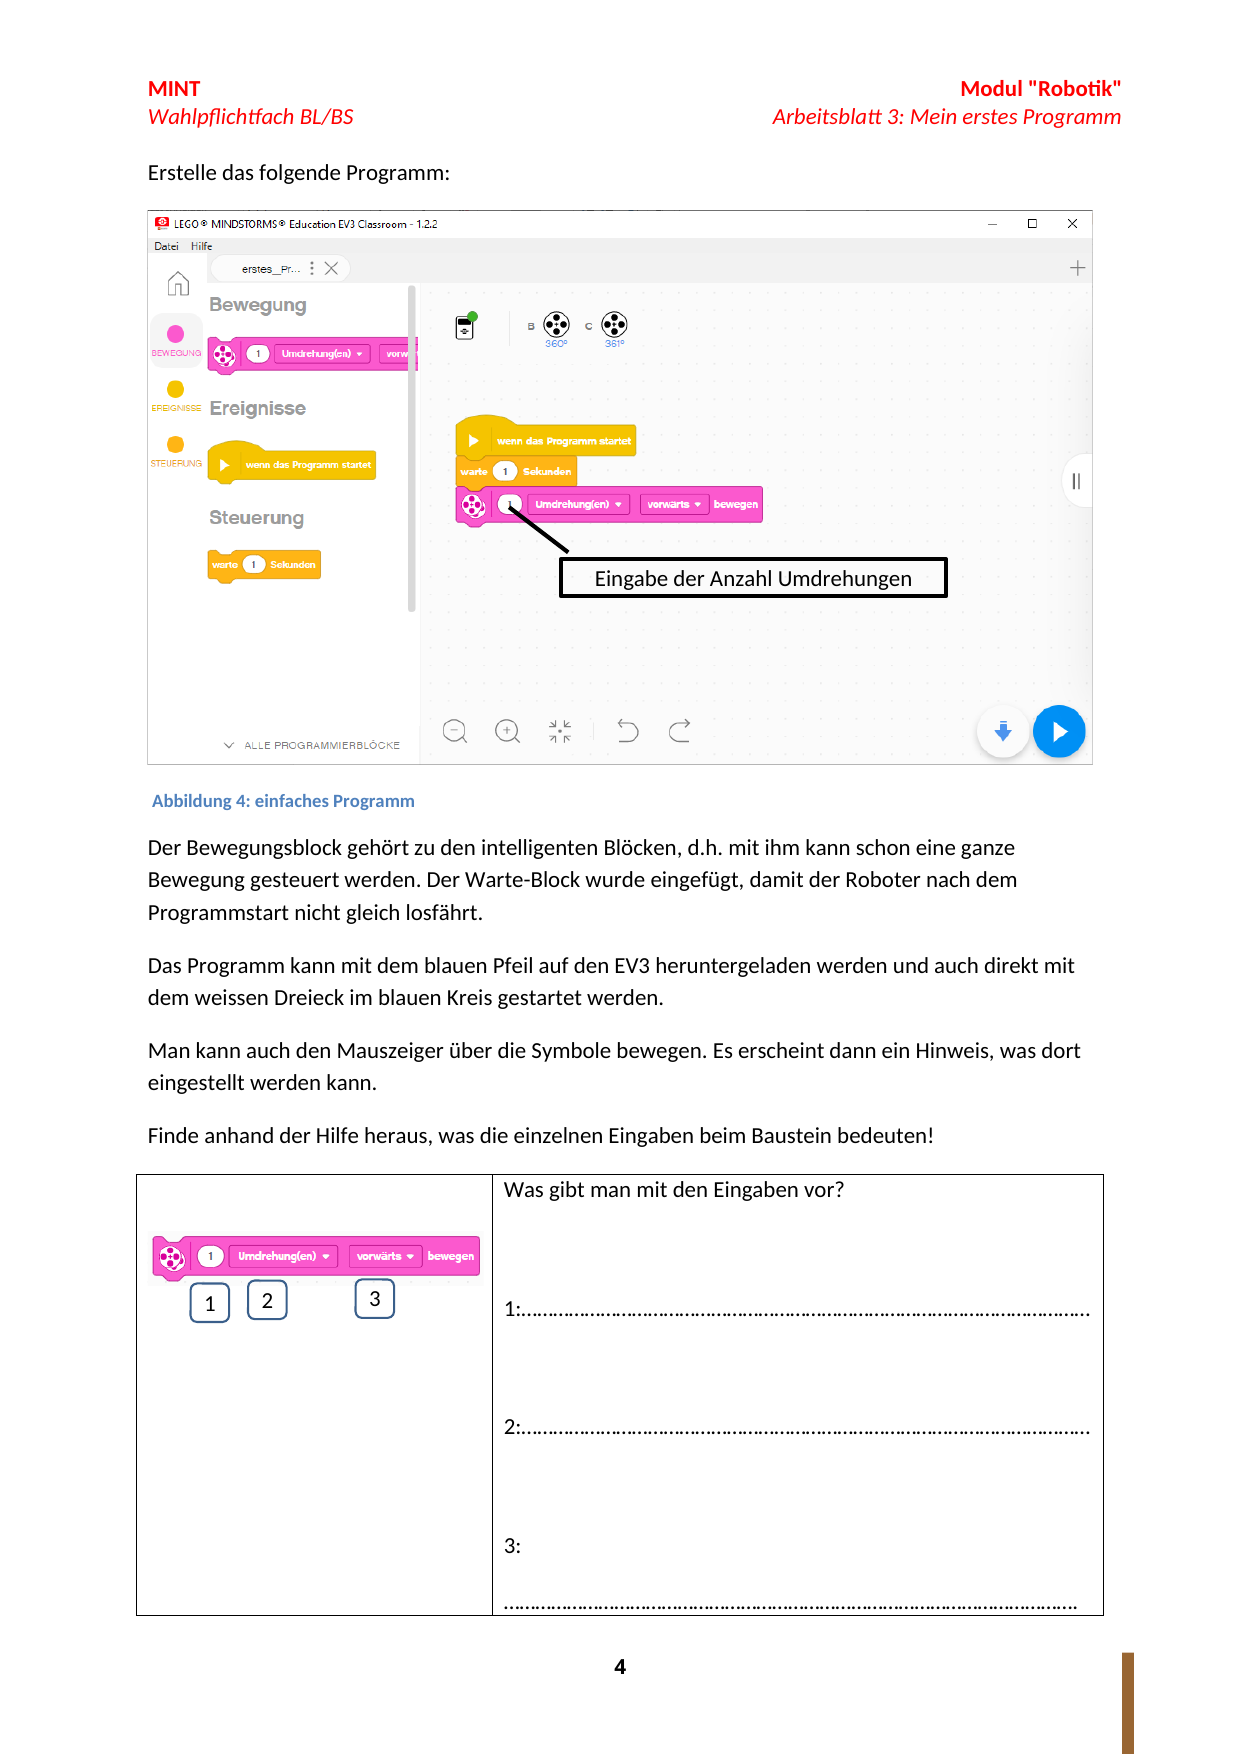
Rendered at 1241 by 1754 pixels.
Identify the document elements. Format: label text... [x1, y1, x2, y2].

text Der Bewegungsblock gehört zu den intelligenten Blöcken, d.h. mit ihm kann schon eine ganze Bewegung gesteuert werden. Der Warte-Block wurde eingefügt, damit der Roboter nach dem Programmstart nicht gleich losfährt. [148, 833, 1093, 926]
text Abbildung 4: einfaches Programm [148, 790, 1093, 813]
text Finde anhand der Hilfe heraus, was die einzelnen Eingaben beim Baustein bedeuten! [148, 1121, 1093, 1149]
table_header [137, 1175, 492, 1615]
text Erstelle das folgende Programm: [148, 158, 1093, 186]
text Das Programm kann mit dem blauen Pfeil auf den EV3 heruntergeladen werden und auch direkt mit dem weissen Dreieck im blauen Kreis gestartet werden. [148, 951, 1093, 1011]
picture [147, 210, 1093, 765]
table_header Was gibt man mit den Eingaben vor? 1:……………………………………………………………………………………………… 2:……………………………………………………………………………………………… 3:………………………………………………………………………………………………. [493, 1175, 1103, 1615]
picture [147, 1231, 484, 1286]
picture [357, 1281, 392, 1286]
picture [250, 1282, 284, 1286]
text Man kann auch den Mauszeiger über die Symbole bewegen. Es erscheint dann ein Hinweis, was dort eingestellt werden kann. [148, 1036, 1093, 1096]
